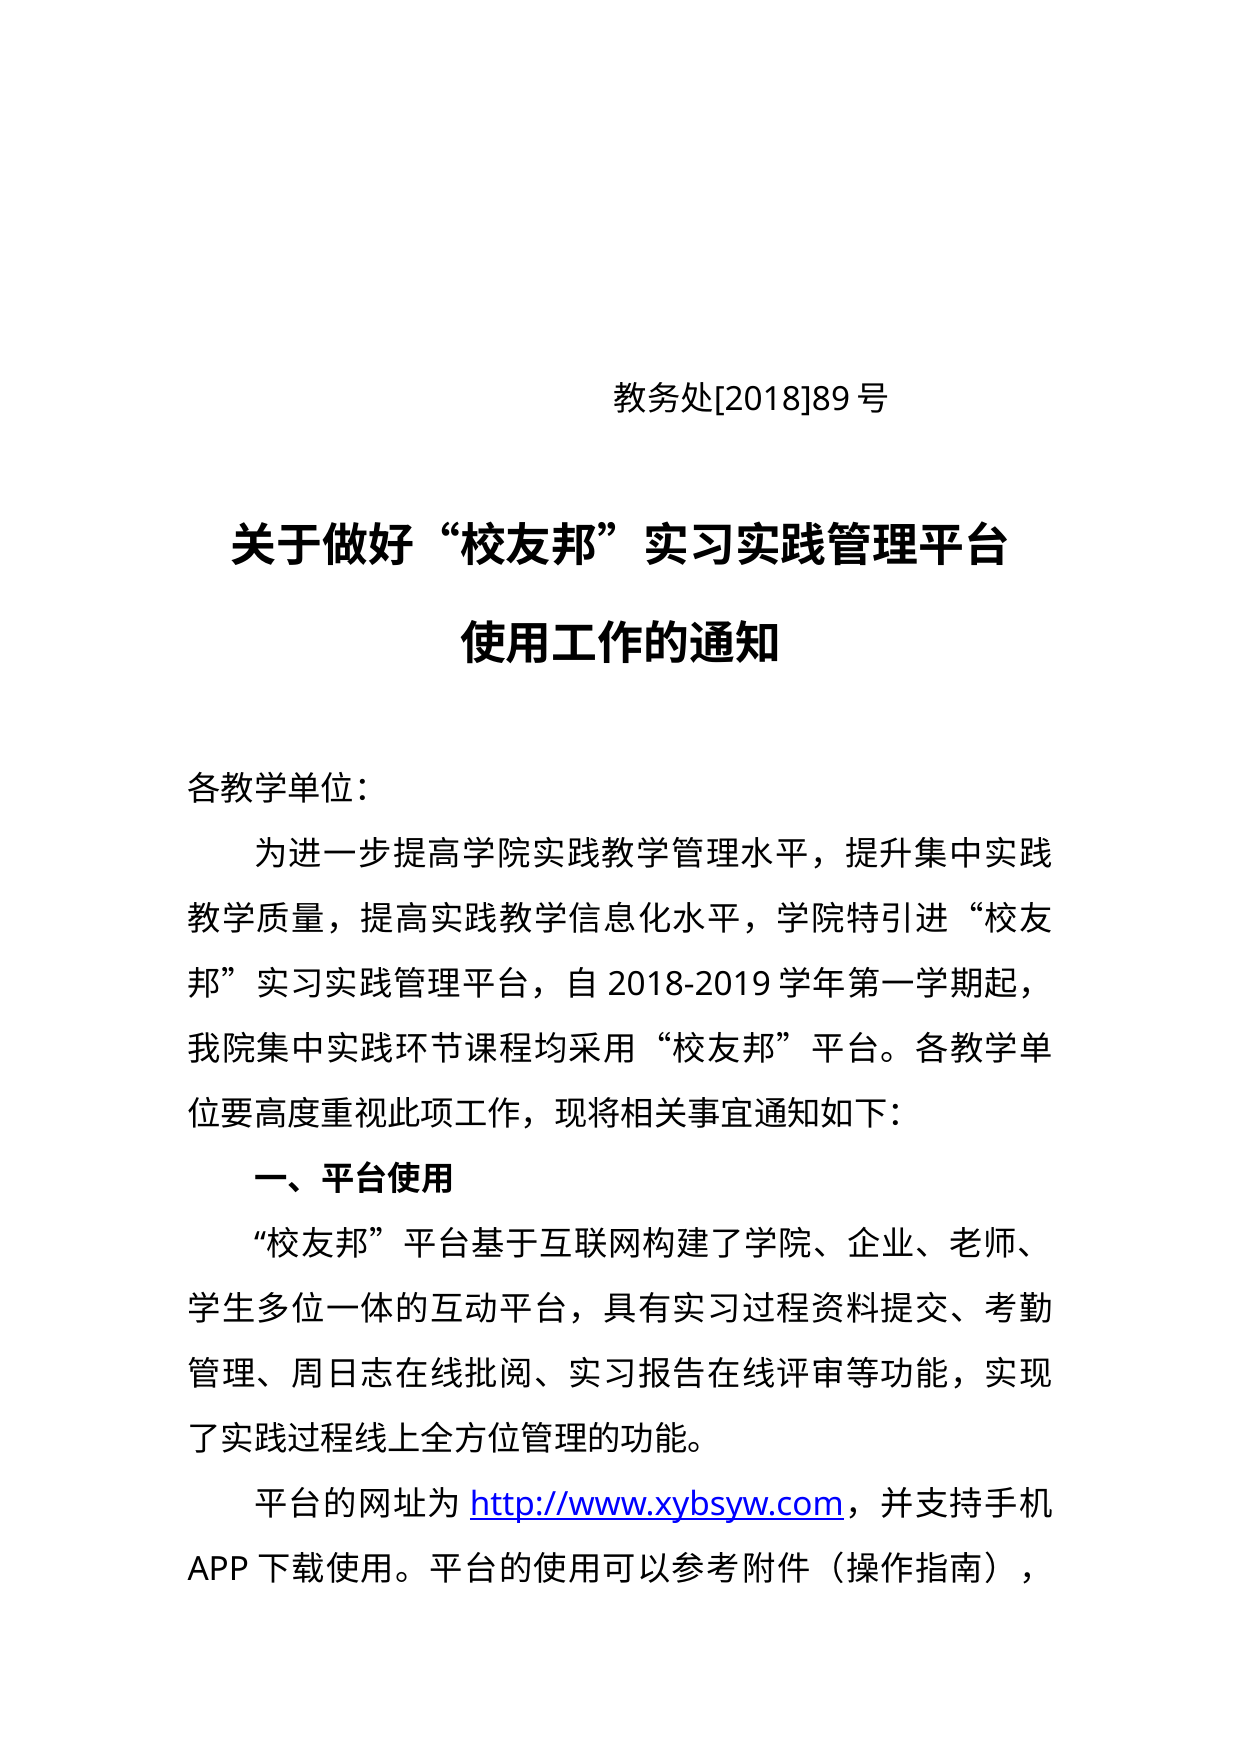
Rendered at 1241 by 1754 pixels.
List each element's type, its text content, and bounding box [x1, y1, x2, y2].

text 为进一步提高学院实践教学管理水平，提升集中实践教学质量，提高实践教学信息化水平，学院特引进“校友邦”实习实践管理平台，自2018-2019学年第一学期起，我院集中实践环节课程均采用“校友邦”平台。各教学单位要高度重视此项工作，现将相关事宜通知如下： [187, 818, 1053, 1143]
subtitle 使用工作的通知 [187, 591, 1053, 688]
list “校友邦”平台基于互联网构建了学院、企业、老师、学生多位一体的互动平台，具有实习过程资料提交、考勤管理、周日志在线批阅、实习报告在线评审等功能，实现了实践过程线上全方位管理的功能。 [187, 1208, 1053, 1468]
subtitle 关于做好“校友邦”实习实践管理平台 [187, 493, 1053, 591]
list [187, 1468, 1053, 1598]
text 教务处[2018]89号 [187, 363, 1053, 428]
text 一、平台使用 [187, 1143, 1053, 1208]
text 各教学单位： [187, 753, 1053, 818]
